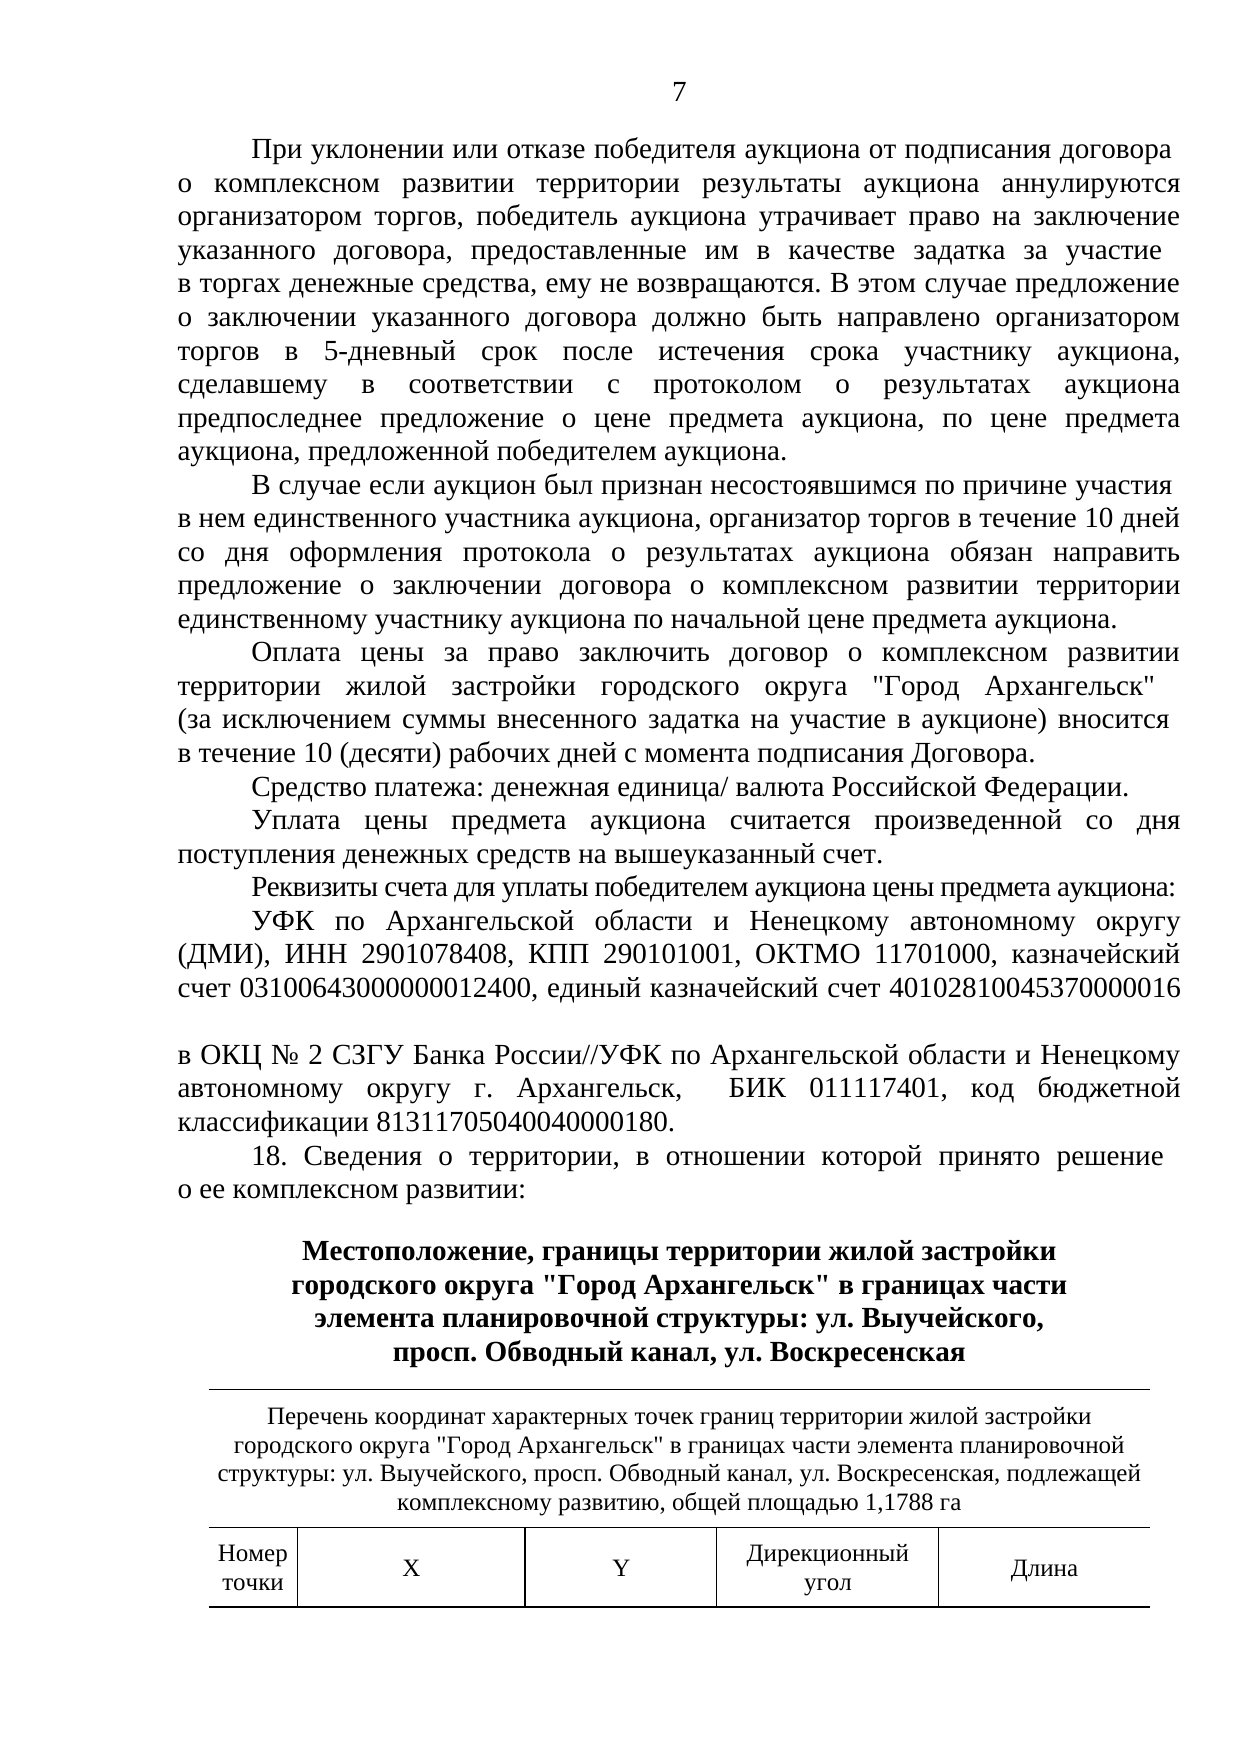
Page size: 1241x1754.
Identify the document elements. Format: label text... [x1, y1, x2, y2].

text В случае если аукцион был признан несостоявшимся по причине участия в нем единственного участника аукциона, организатор торгов в течение 10 дней со дня оформления протокола о результатах аукциона обязан направить предложение о заключении договора о комплексном развитии территории единственному участнику аукциона по начальной цене предмета аукциона. [177, 467, 1181, 634]
text просп. Обводный канал, ул. Воскресенская [177, 1334, 1181, 1368]
text Уплата цены предмета аукциона считается произведенной со дня поступления денежных средств на вышеуказанный счет. [177, 802, 1181, 869]
text Местоположение, границы территории жилой застройки [177, 1233, 1181, 1267]
text Оплата цены за право заключить договор о комплексном развитии территории жилой застройки городского округа "Город Архангельск" (за исключением суммы внесенного задатка на участие в аукционе) вносится в течение 10 (десяти) рабочих дней с момента подписания Договора. [177, 634, 1181, 769]
table_cell X [298, 1528, 524, 1606]
text УФК по Архангельской области и Ненецкому автономному округу (ДМИ), ИНН 2901078408, КПП 290101001, ОКТМО 11701000, казначейский счет 03100643000000012400, единый казначейский счет 40102810045370000016 в ОКЦ № 2 СЗГУ Банка России//УФК по Архангельской области и Ненецкому автономному округу г. Архангельск, БИК 011117401, код бюджетной классификации 81311705040040000180. [177, 903, 1181, 1138]
table_cell Y [526, 1528, 716, 1606]
text элемента планировочной структуры: ул. Выучейского, [177, 1301, 1181, 1334]
text Реквизиты счета для уплаты победителем аукциона цены предмета аукциона: [177, 869, 1181, 903]
table_header Перечень координат характерных точек границ территории жилой застройки городского округа "Город Архангельск" в границах части элемента планировочной структуры: ул. Выучейского, просп. Обводный канал, ул. Воскресенская, подлежащей комплексному развитию, общей площадью 1,1788 га [209, 1390, 1150, 1527]
text 18. Сведения о территории, в отношении которой принято решение о ее комплексном развитии: [177, 1138, 1181, 1205]
table_cell Длина [939, 1528, 1150, 1606]
table_cell Дирекционный угол [717, 1528, 938, 1606]
text городского округа "Город Архангельск" в границах части [177, 1267, 1181, 1301]
table_cell Номер точки [209, 1528, 297, 1606]
text При уклонении или отказе победителя аукциона от подписания договора о комплексном развитии территории результаты аукциона аннулируются организатором торгов, победитель аукциона утрачивает право на заключение указанного договора, предоставленные им в качестве задатка за участие в торгах денежные средства, ему не возвращаются. В этом случае предложение о заключении указанного договора должно быть направлено организатором торгов в 5-дневный срок после истечения срока участнику аукциона, сделавшему в соответствии с протоколом о результатах аукциона предпоследнее предложение о цене предмета аукциона, по цене предмета аукциона, предложенной победителем аукциона. [177, 131, 1181, 467]
text Средство платежа: денежная единица/ валюта Российской Федерации. [177, 769, 1181, 802]
